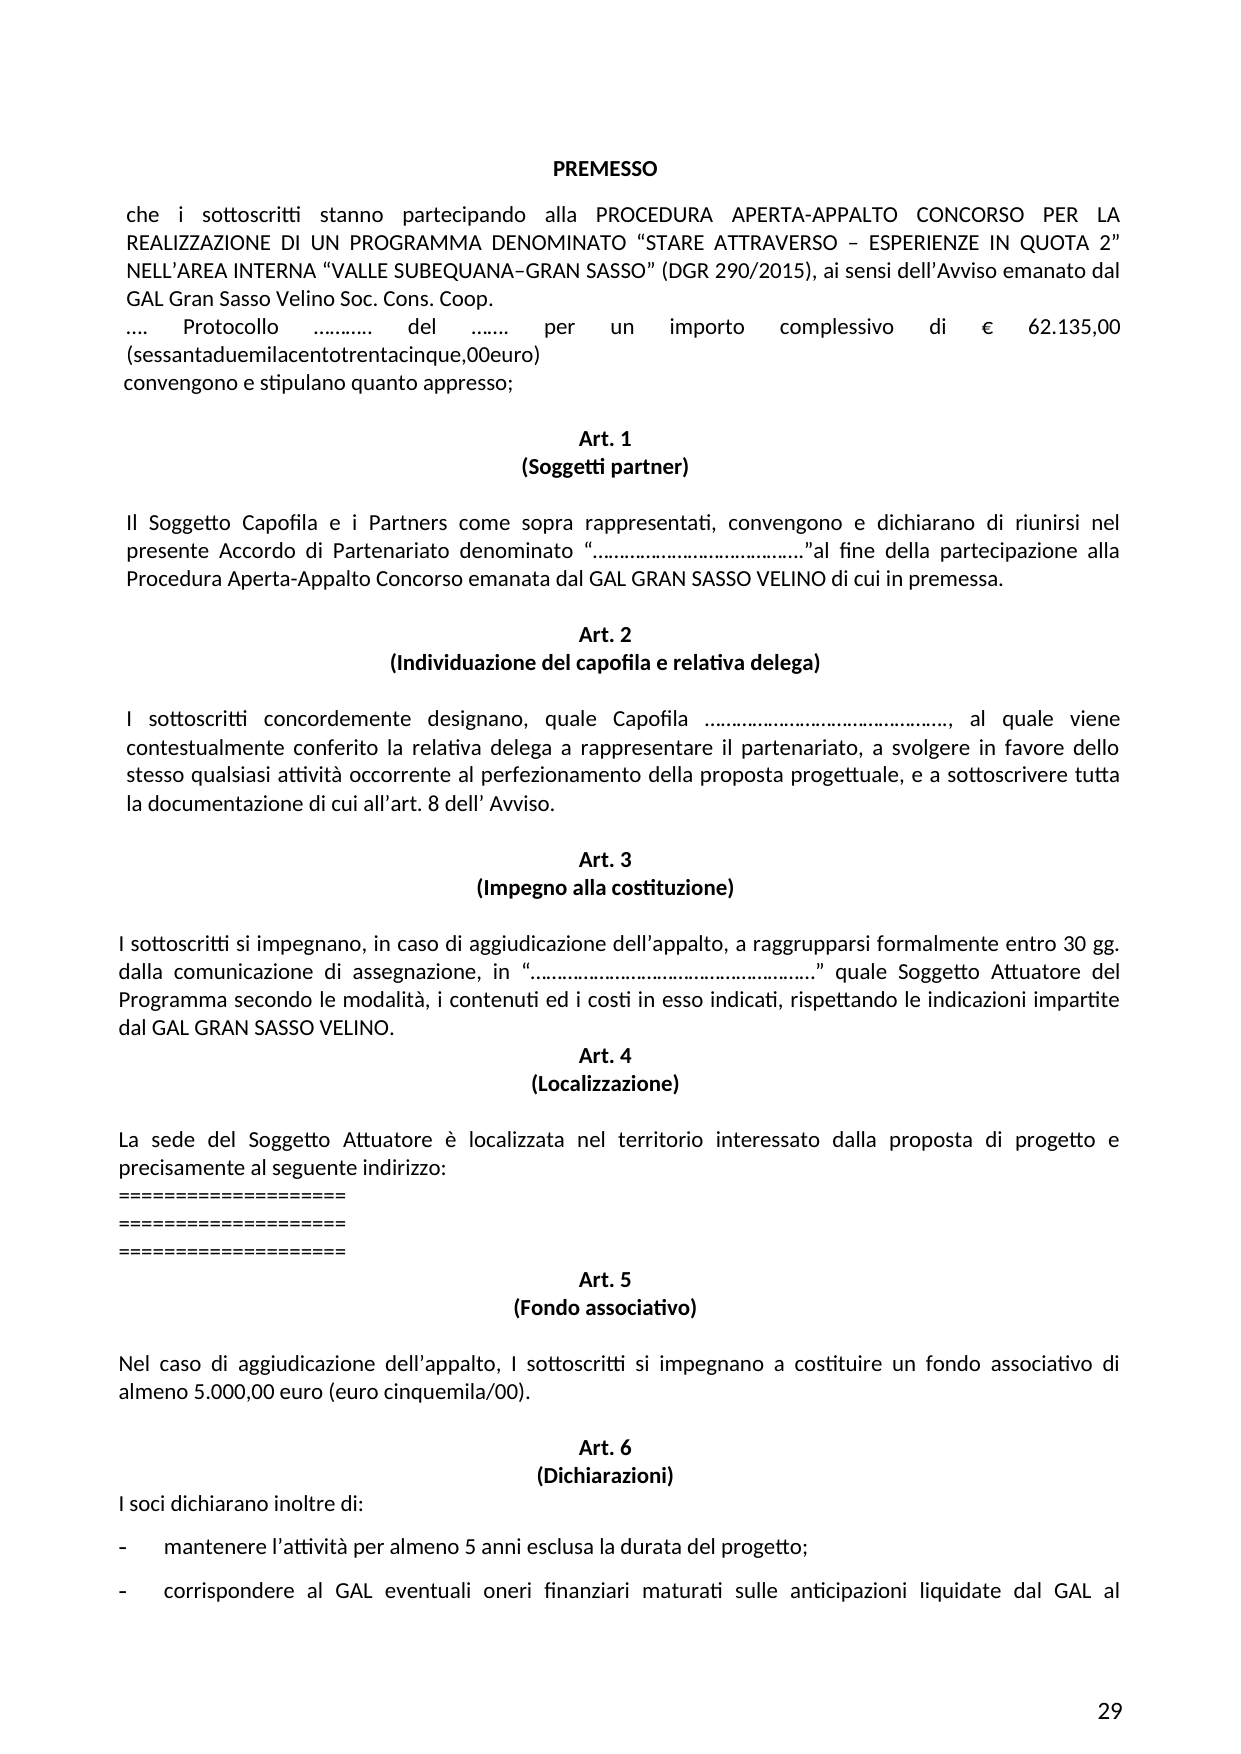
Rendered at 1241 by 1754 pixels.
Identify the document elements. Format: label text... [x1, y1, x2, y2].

text La sede del Soggetto Attuatore è localizzata nel territorio interessato dalla proposta di progetto e precisamente al seguente indirizzo: [118, 1125, 1122, 1181]
text Il Soggetto Capofila e i Partners come sopra rappresentati, convengono e dichiarano di riunirsi nel presente Accordo di Partenariato denominato “………………………………….”al fine della partecipazione alla Procedura Aperta-Appalto Concorso emanata dal GAL GRAN SASSO VELINO di cui in premessa. [126, 508, 1122, 592]
text (Impegno alla costituzione) [89, 873, 1122, 901]
text I soci dichiarano inoltre di: [118, 1489, 1122, 1517]
text (Localizzazione) [89, 1069, 1122, 1097]
text ==================== [118, 1181, 1122, 1209]
text ==================== [118, 1237, 1122, 1265]
text Art. 2 [89, 621, 1122, 648]
text ==================== [118, 1209, 1122, 1237]
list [118, 1575, 1122, 1604]
text I sottoscritti si impegnano, in caso di aggiudicazione dell’appalto, a raggrupparsi formalmente entro 30 gg. dalla comunicazione di assegnazione, in “………………………………………………” quale Soggetto Attuatore del Programma secondo le modalità, i contenuti ed i costi in esso indicati, rispettando le indicazioni impartite dal GAL GRAN SASSO VELINO. [118, 929, 1122, 1041]
text Art. 6 [89, 1433, 1122, 1461]
text che i sottoscritti stanno partecipando alla PROCEDURA APERTA-APPALTO CONCORSO PER LA REALIZZAZIONE DI UN PROGRAMMA DENOMINATO “STARE ATTRAVERSO – ESPERIENZE IN QUOTA 2” NELL’AREA INTERNA “VALLE SUBEQUANA–GRAN SASSO” (DGR 290/2015), ai sensi dell’Avviso emanato dal GAL Gran Sasso Velino Soc. Cons. Coop. [126, 200, 1122, 312]
text I sottoscritti concordemente designano, quale Capofila ………………………………………., al quale viene contestualmente conferito la relativa delega a rappresentare il partenariato, a svolgere in favore dello stesso qualsiasi attività occorrente al perfezionamento della proposta progettuale, e a sottoscrivere tutta la documentazione di cui all’art. 8 dell’ Avviso. [126, 704, 1122, 817]
text (Soggetti partner) [89, 452, 1122, 480]
text Art. 4 [89, 1041, 1122, 1069]
list mantenere l’attività per almeno 5 anni esclusa la durata del progetto; [118, 1531, 1122, 1560]
text convengono e stipulano quanto appresso; [118, 368, 1122, 396]
text (Individuazione del capofila e relativa delega) [89, 648, 1122, 677]
text (Fondo associativo) [89, 1293, 1122, 1321]
text …. Protocollo ……….. del ……. per un importo complessivo di € 62.135,00 (sessantaduemilacentotrentacinque,00euro) [126, 312, 1122, 368]
text PREMESSO [89, 154, 1122, 182]
text (Dichiarazioni) [89, 1461, 1122, 1489]
text Nel caso di aggiudicazione dell’appalto, I sottoscritti si impegnano a costituire un fondo associativo di almeno 5.000,00 euro (euro cinquemila/00). [118, 1349, 1122, 1405]
text Art. 1 [89, 424, 1122, 452]
text Art. 3 [89, 845, 1122, 873]
text Art. 5 [89, 1265, 1122, 1293]
